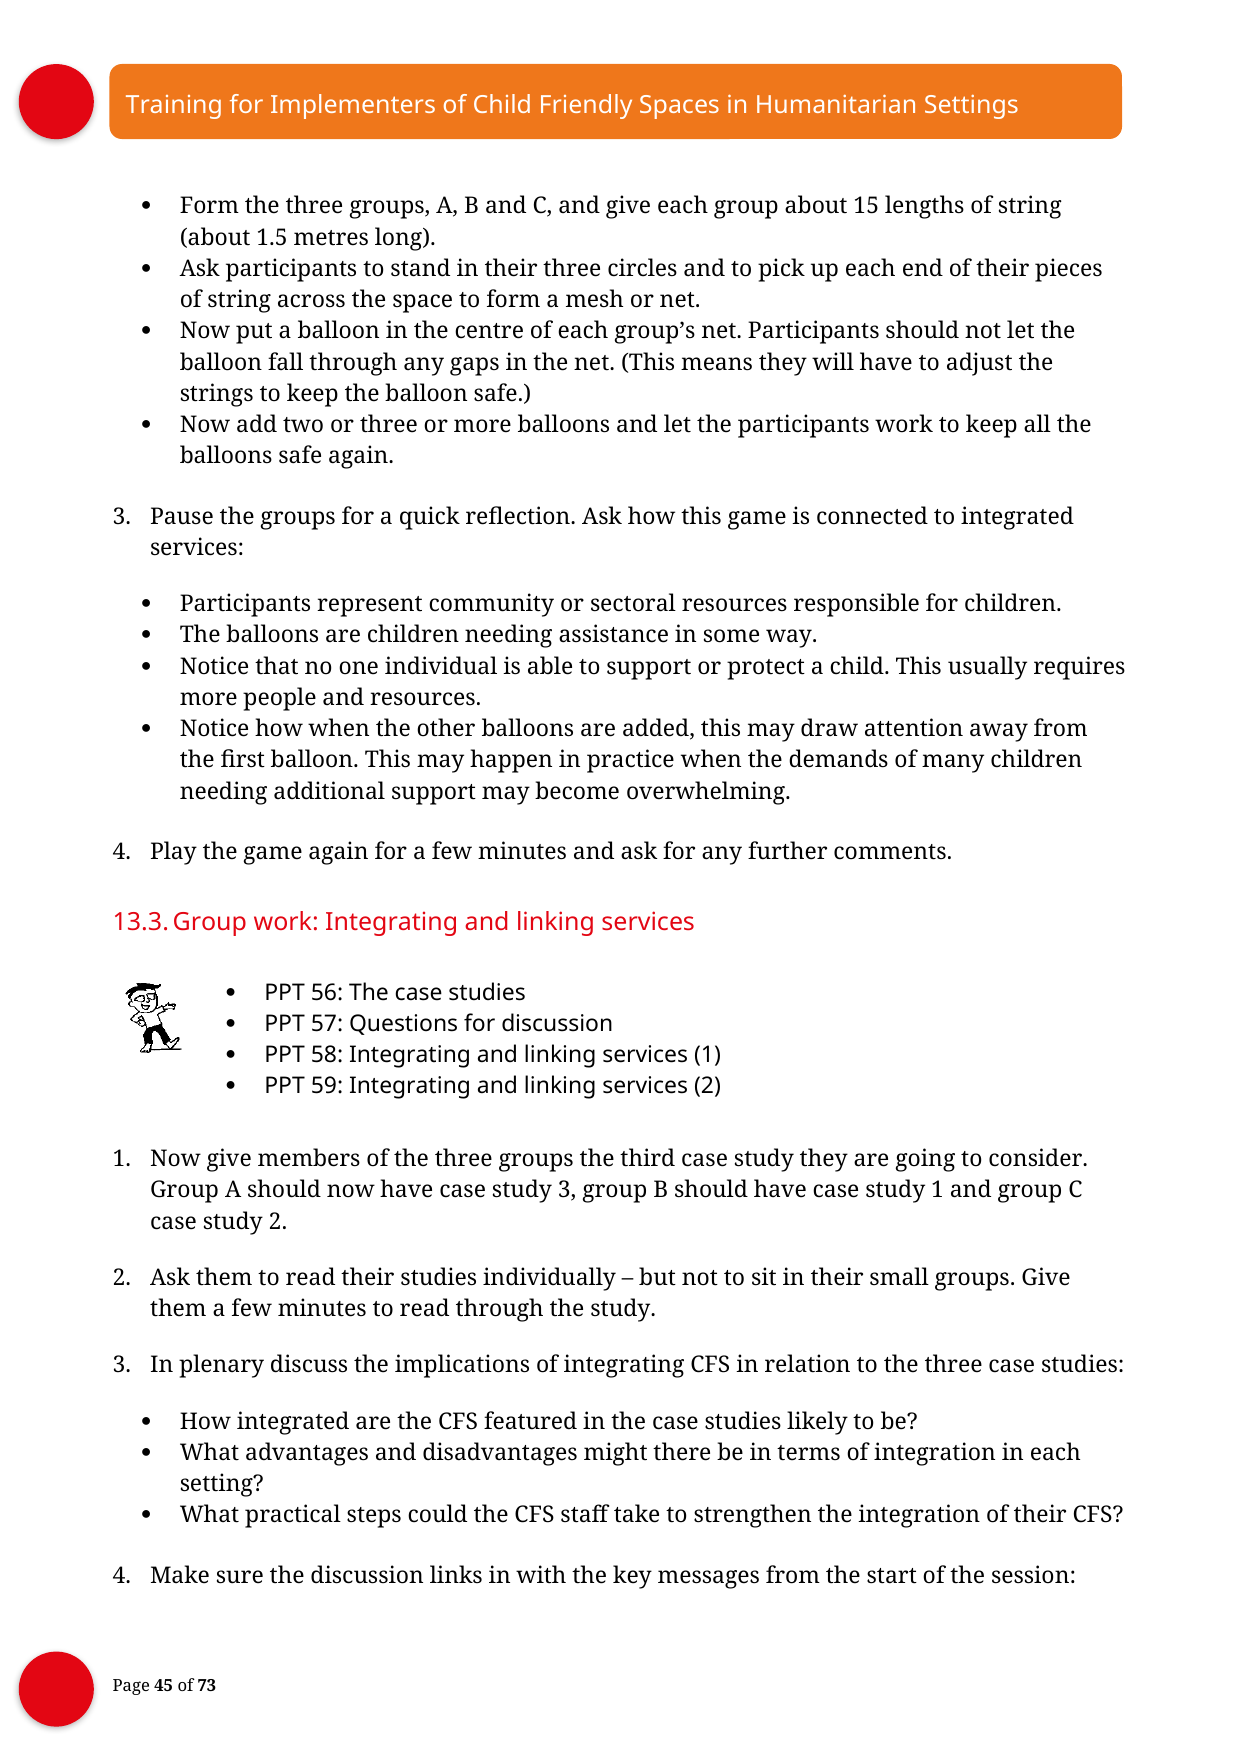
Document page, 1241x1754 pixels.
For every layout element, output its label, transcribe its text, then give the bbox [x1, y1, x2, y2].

list Now add two or three or more balloons and let the participants work to keep all the balloons safe again. [142, 408, 1128, 471]
subtitle Group work: Integrating and linking services [112, 904, 1128, 938]
list What practical steps could the CFS staff take to strengthen the integration of their CFS? [142, 1507, 1128, 1538]
table_header PPT 56: The case studies PPT 57: Questions for discussion PPT 58: Integrating and linking services (1) PPT 59: Integrating and linking services (2) [215, 963, 1127, 1113]
list How integrated are the CFS featured in the case studies likely to be? [142, 1413, 1128, 1444]
list Ask participants to stand in their three circles and to pick up each end of their pieces of string across the space to form a mesh or net. [142, 252, 1128, 314]
list Form the three groups, A, B and C, and give each group about 15 lengths of string (about 1.5 metres long). [142, 189, 1128, 252]
table_header [113, 963, 215, 1113]
list Ask them to read their studies individually – but not to sit in their small groups. Give them a few minutes to read through the study. [112, 1265, 1128, 1327]
text Make sure the discussion links in with the key messages from the start of the session: [112, 1567, 1128, 1598]
list What advantages and disadvantages might there be in terms of integration in each setting? [142, 1444, 1128, 1507]
list Now put a balloon in the centre of each group’s net. Participants should not let the balloon fall through any gaps in the net. (This means they will have to adjust the strings to keep the balloon safe.) [142, 314, 1128, 408]
list Participants represent community or sectoral resources responsible for children. [142, 587, 1128, 618]
list Now give members of the three groups the third case study they are going to consider. Group A should now have case study 3, group B should have case study 1 and group C case study 2. [112, 1142, 1128, 1236]
picture [123, 975, 184, 1057]
text Pause the groups for a quick reflection. Ask how this game is connected to integrated services: [112, 500, 1128, 562]
list Notice how when the other balloons are added, this may draw attention away from the first balloon. This may happen in practice when the demands of many children needing additional support may become overwhelming. [142, 712, 1128, 806]
list In plenary discuss the implications of integrating CFS in relation to the three case studies: [112, 1357, 1128, 1388]
list The balloons are children needing assistance in some way. [142, 618, 1128, 650]
text Play the game again for a few minutes and ask for any further comments. [112, 835, 1128, 866]
list Notice that no one individual is able to support or protect a child. This usually requires more people and resources. [142, 650, 1128, 712]
